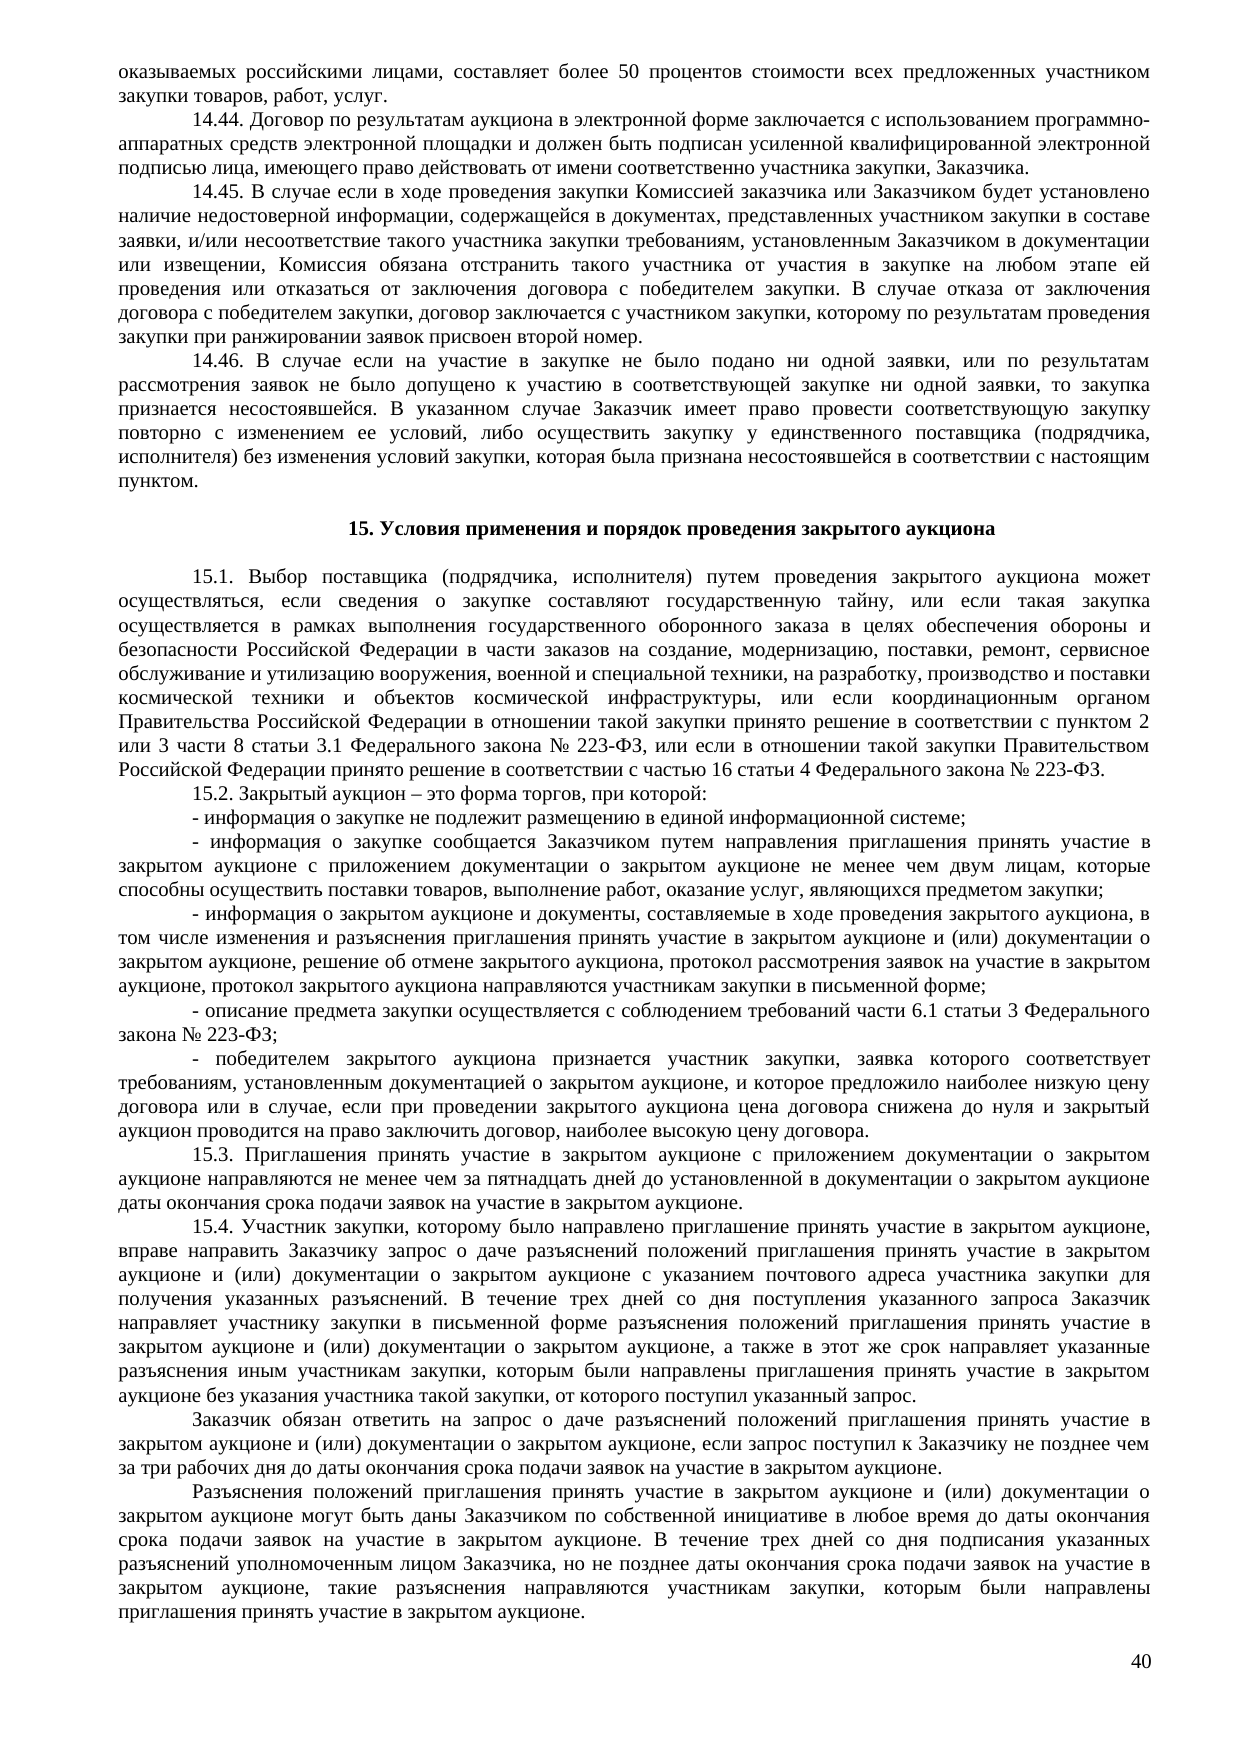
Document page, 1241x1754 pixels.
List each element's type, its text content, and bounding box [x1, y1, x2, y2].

text - информация о закупке не подлежит размещению в единой информационной системе; [118, 805, 1152, 829]
text 15.4. Участник закупки, которому было направлено приглашение принять участие в закрытом аукционе, вправе направить Заказчику запрос о даче разъяснений положений приглашения принять участие в закрытом аукционе и (или) документации о закрытом аукционе с указанием почтового адреса участника закупки для получения указанных разъяснений. В течение трех дней со дня поступления указанного запроса Заказчик направляет участнику закупки в письменной форме разъяснения положений приглашения принять участие в закрытом аукционе и (или) документации о закрытом аукционе, а также в этот же срок направляет указанные разъяснения иным участникам закупки, которым были направлены приглашения принять участие в закрытом аукционе без указания участника такой закупки, от которого поступил указанный запрос. [118, 1214, 1152, 1407]
text 14.46. В случае если на участие в закупке не было подано ни одной заявки, или по результатам рассмотрения заявок не было допущено к участию в соответствующей закупке ни одной заявки, то закупка признается несостоявшейся. В указанном случае Заказчик имеет право провести соответствующую закупку повторно с изменением ее условий, либо осуществить закупку у единственного поставщика (подрядчика, исполнителя) без изменения условий закупки, которая была признана несостоявшейся в соответствии с настоящим пунктом. [118, 348, 1152, 492]
text 15.2. Закрытый аукцион – это форма торгов, при которой: [118, 781, 1152, 805]
text 15.1. Выбор поставщика (подрядчика, исполнителя) путем проведения закрытого аукциона может осуществляться, если сведения о закупке составляют государственную тайну, или если такая закупка осуществляется в рамках выполнения государственного оборонного заказа в целях обеспечения обороны и безопасности Российской Федерации в части заказов на создание, модернизацию, поставки, ремонт, сервисное обслуживание и утилизацию вооружения, военной и специальной техники, на разработку, производство и поставки космической техники и объектов космической инфраструктуры, или если координационным органом Правительства Российской Федерации в отношении такой закупки принято решение в соответствии с пунктом 2 или 3 части 8 статьи 3.1 Федерального закона № 223-ФЗ, или если в отношении такой закупки Правительством Российской Федерации принято решение в соответствии с частью 16 статьи 4 Федерального закона № 223-ФЗ. [118, 564, 1152, 781]
text - победителем закрытого аукциона признается участник закупки, заявка которого соответствует требованиям, установленным документацией о закрытом аукционе, и которое предложило наиболее низкую цену договора или в случае, если при проведении закрытого аукциона цена договора снижена до нуля и закрытый аукцион проводится на право заключить договор, наиболее высокую цену договора. [118, 1046, 1152, 1142]
text Заказчик обязан ответить на запрос о даче разъяснений положений приглашения принять участие в закрытом аукционе и (или) документации о закрытом аукционе, если запрос поступил к Заказчику не позднее чем за три рабочих дня до даты окончания срока подачи заявок на участие в закрытом аукционе. [118, 1407, 1152, 1479]
text 14.44. Договор по результатам аукциона в электронной форме заключается с использованием программно-аппаратных средств электронной площадки и должен быть подписан усиленной квалифицированной электронной подписью лица, имеющего право действовать от имени соответственно участника закупки, Заказчика. [118, 107, 1152, 179]
text 15.3. Приглашения принять участие в закрытом аукционе с приложением документации о закрытом аукционе направляются не менее чем за пятнадцать дней до установленной в документации о закрытом аукционе даты окончания срока подачи заявок на участие в закрытом аукционе. [118, 1142, 1152, 1214]
text - описание предмета закупки осуществляется с соблюдением требований части 6.1 статьи 3 Федерального закона № 223-ФЗ; [118, 997, 1152, 1046]
text - информация о закрытом аукционе и документы, составляемые в ходе проведения закрытого аукциона, в том числе изменения и разъяснения приглашения принять участие в закрытом аукционе и (или) документации о закрытом аукционе, решение об отмене закрытого аукциона, протокол рассмотрения заявок на участие в закрытом аукционе, протокол закрытого аукциона направляются участникам закупки в письменной форме; [118, 901, 1152, 997]
text Разъяснения положений приглашения принять участие в закрытом аукционе и (или) документации о закрытом аукционе могут быть даны Заказчиком по собственной инициативе в любое время до даты окончания срока подачи заявок на участие в закрытом аукционе. В течение трех дней со дня подписания указанных разъяснений уполномоченным лицом Заказчика, но не позднее даты окончания срока подачи заявок на участие в закрытом аукционе, такие разъяснения направляются участникам закупки, которым были направлены приглашения принять участие в закрытом аукционе. [118, 1479, 1152, 1623]
text 14.45. В случае если в ходе проведения закупки Комиссией заказчика или Заказчиком будет установлено наличие недостоверной информации, содержащейся в документах, представленных участником закупки в составе заявки, и/или несоответствие такого участника закупки требованиям, установленным Заказчиком в документации или извещении, Комиссия обязана отстранить такого участника от участия в закупке на любом этапе ей проведения или отказаться от заключения договора с победителем закупки. В случае отказа от заключения договора с победителем закупки, договор заключается с участником закупки, которому по результатам проведения закупки при ранжировании заявок присвоен второй номер. [118, 179, 1152, 348]
text 15. Условия применения и порядок проведения закрытого аукциона [118, 516, 1152, 540]
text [118, 59, 1152, 107]
text - информация о закупке сообщается Заказчиком путем направления приглашения принять участие в закрытом аукционе с приложением документации о закрытом аукционе не менее чем двум лицам, которые способны осуществить поставки товаров, выполнение работ, оказание услуг, являющихся предметом закупки; [118, 829, 1152, 901]
